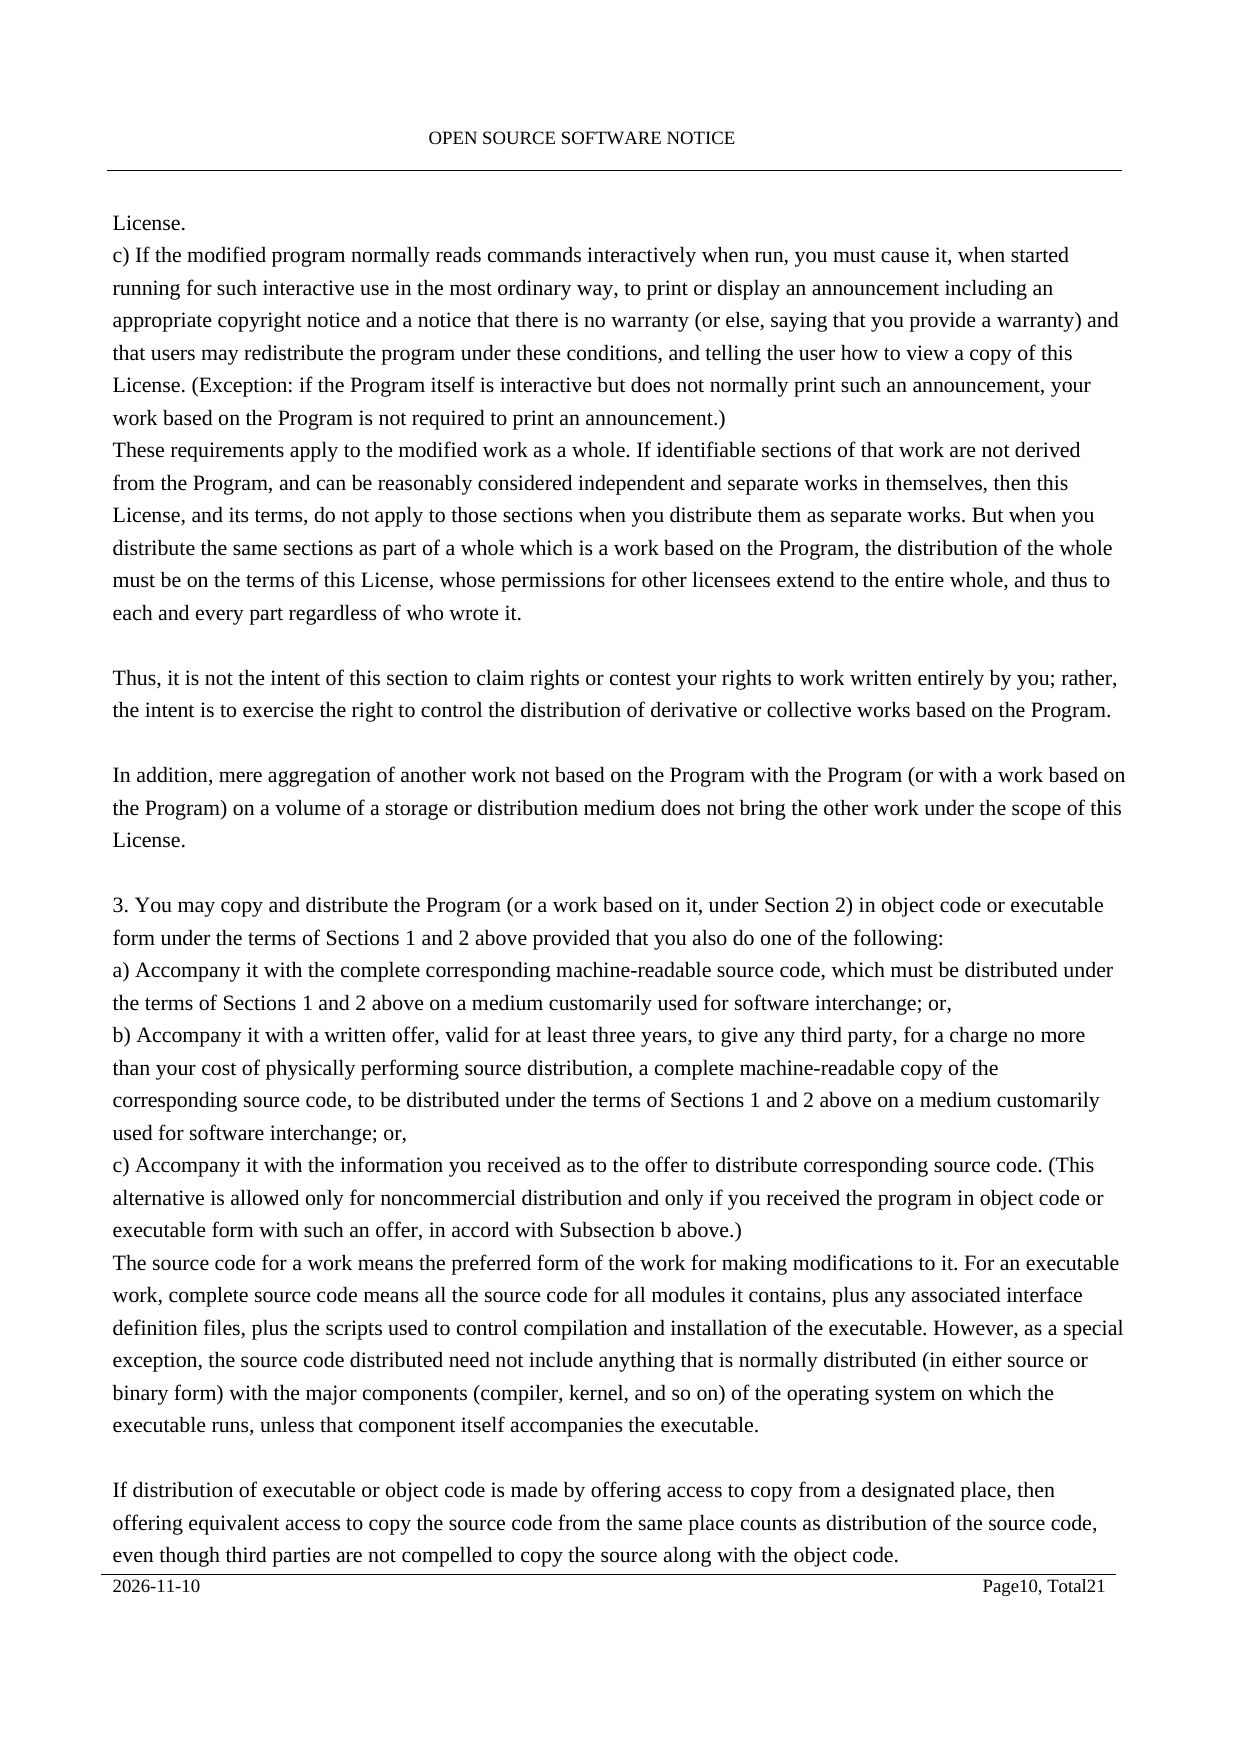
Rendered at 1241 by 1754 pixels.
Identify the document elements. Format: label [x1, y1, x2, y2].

text [112, 206, 1128, 1571]
